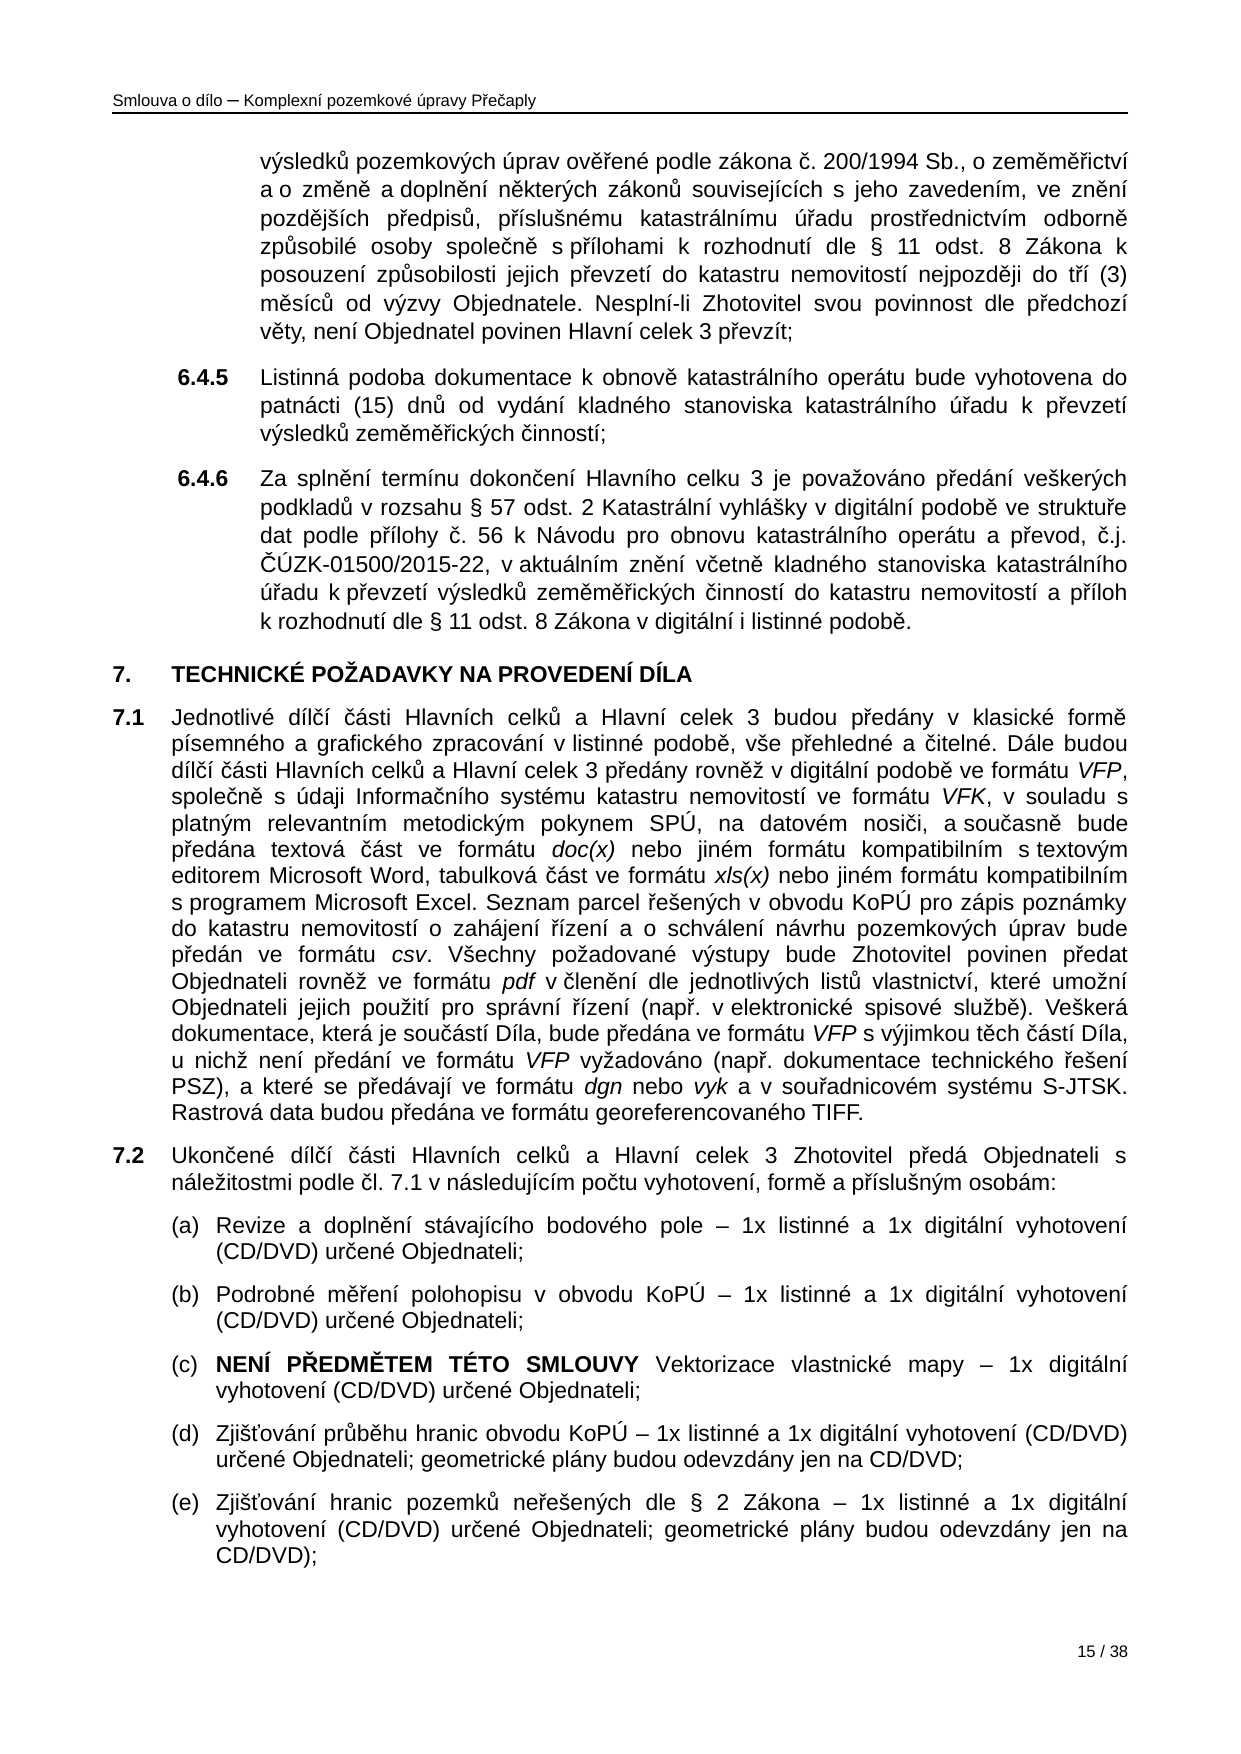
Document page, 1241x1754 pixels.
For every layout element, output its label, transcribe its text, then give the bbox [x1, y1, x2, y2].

text Jednotlivé dílčí části Hlavních celků a Hlavní celek 3 budou předány v klasické formě písemného a grafického zpracování v listinné podobě, vše přehledné a čitelné. Dále budou dílčí části Hlavních celků a Hlavní celek 3 předány rovněž v digitální podobě ve formátu VFP, společně s údaji Informačního systému katastru nemovitostí ve formátu VFK, v souladu s platným relevantním metodickým pokynem SPÚ, na datovém nosiči, a současně bude předána textová část ve formátu doc(x) nebo jiném formátu kompatibilním s textovým editorem Microsoft Word, tabulková část ve formátu xls(x) nebo jiném formátu kompatibilním s programem Microsoft Excel. Seznam parcel řešených v obvodu KoPÚ pro zápis poznámky do katastru nemovitostí o zahájení řízení a o schválení návrhu pozemkových úprav bude předán ve formátu csv. Všechny požadované výstupy bude Zhotovitel povinen předat Objednateli rovněž ve formátu pdf v členění dle jednotlivých listů vlastnictví, které umožní Objednateli jejich použití pro správní řízení (např. v elektronické spisové službě). Veškerá dokumentace, která je součástí Díla, bude předána ve formátu VFP s výjimkou těch částí Díla, u nichž není předání ve formátu VFP vyžadováno (např. dokumentace technického řešení PSZ), a které se předávají ve formátu dgn nebo vyk a v souřadnicovém systému S-JTSK. Rastrová data budou předána ve formátu georeferencovaného TIFF. [112, 704, 1128, 1126]
list Zjišťování hranic pozemků neřešených dle § 2 Zákona – 1x listinné a 1x digitální vyhotovení (CD/DVD) určené Objednateli; geometrické plány budou odevzdány jen na CD/DVD); [171, 1489, 1128, 1568]
list Podrobné měření polohopisu v obvodu KoPÚ – 1x listinné a 1x digitální vyhotovení (CD/DVD) určené Objednateli; [171, 1281, 1128, 1334]
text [177, 148, 1128, 345]
text Za splnění termínu dokončení Hlavního celku 3 je považováno předání veškerých podkladů v rozsahu § 57 odst. 2 Katastrální vyhlášky v digitální podobě ve struktuře dat podle přílohy č. 56 k Návodu pro obnovu katastrálního operátu a převod, č.j. ČÚZK-01500/2015-22, v aktuálním znění včetně kladného stanoviska katastrálního úřadu k převzetí výsledků zeměměřických činností do katastru nemovitostí a příloh k rozhodnutí dle § 11 odst. 8 Zákona v digitální i listinné podobě. [177, 465, 1128, 634]
text Technické požadavky na provedení díla [112, 661, 1128, 687]
text Listinná podoba dokumentace k obnově katastrálního operátu bude vyhotovena do patnácti (15) dnů od vydání kladného stanoviska katastrálního úřadu k převzetí výsledků zeměměřických činností; [177, 363, 1128, 447]
list NENÍ PŘEDMĚTEM TÉTO SMLOUVY Vektorizace vlastnické mapy – 1x digitální vyhotovení (CD/DVD) určené Objednateli; [171, 1351, 1128, 1403]
text Ukončené dílčí části Hlavních celků a Hlavní celek 3 Zhotovitel předá Objednateli s náležitostmi podle čl. 7.1 v následujícím počtu vyhotovení, formě a příslušným osobám: [112, 1142, 1128, 1195]
list Revize a doplnění stávajícího bodového pole – 1x listinné a 1x digitální vyhotovení (CD/DVD) určené Objednateli; [171, 1212, 1128, 1264]
list Zjišťování průběhu hranic obvodu KoPÚ – 1x listinné a 1x digitální vyhotovení (CD/DVD) určené Objednateli; geometrické plány budou odevzdány jen na CD/DVD; [171, 1420, 1128, 1473]
